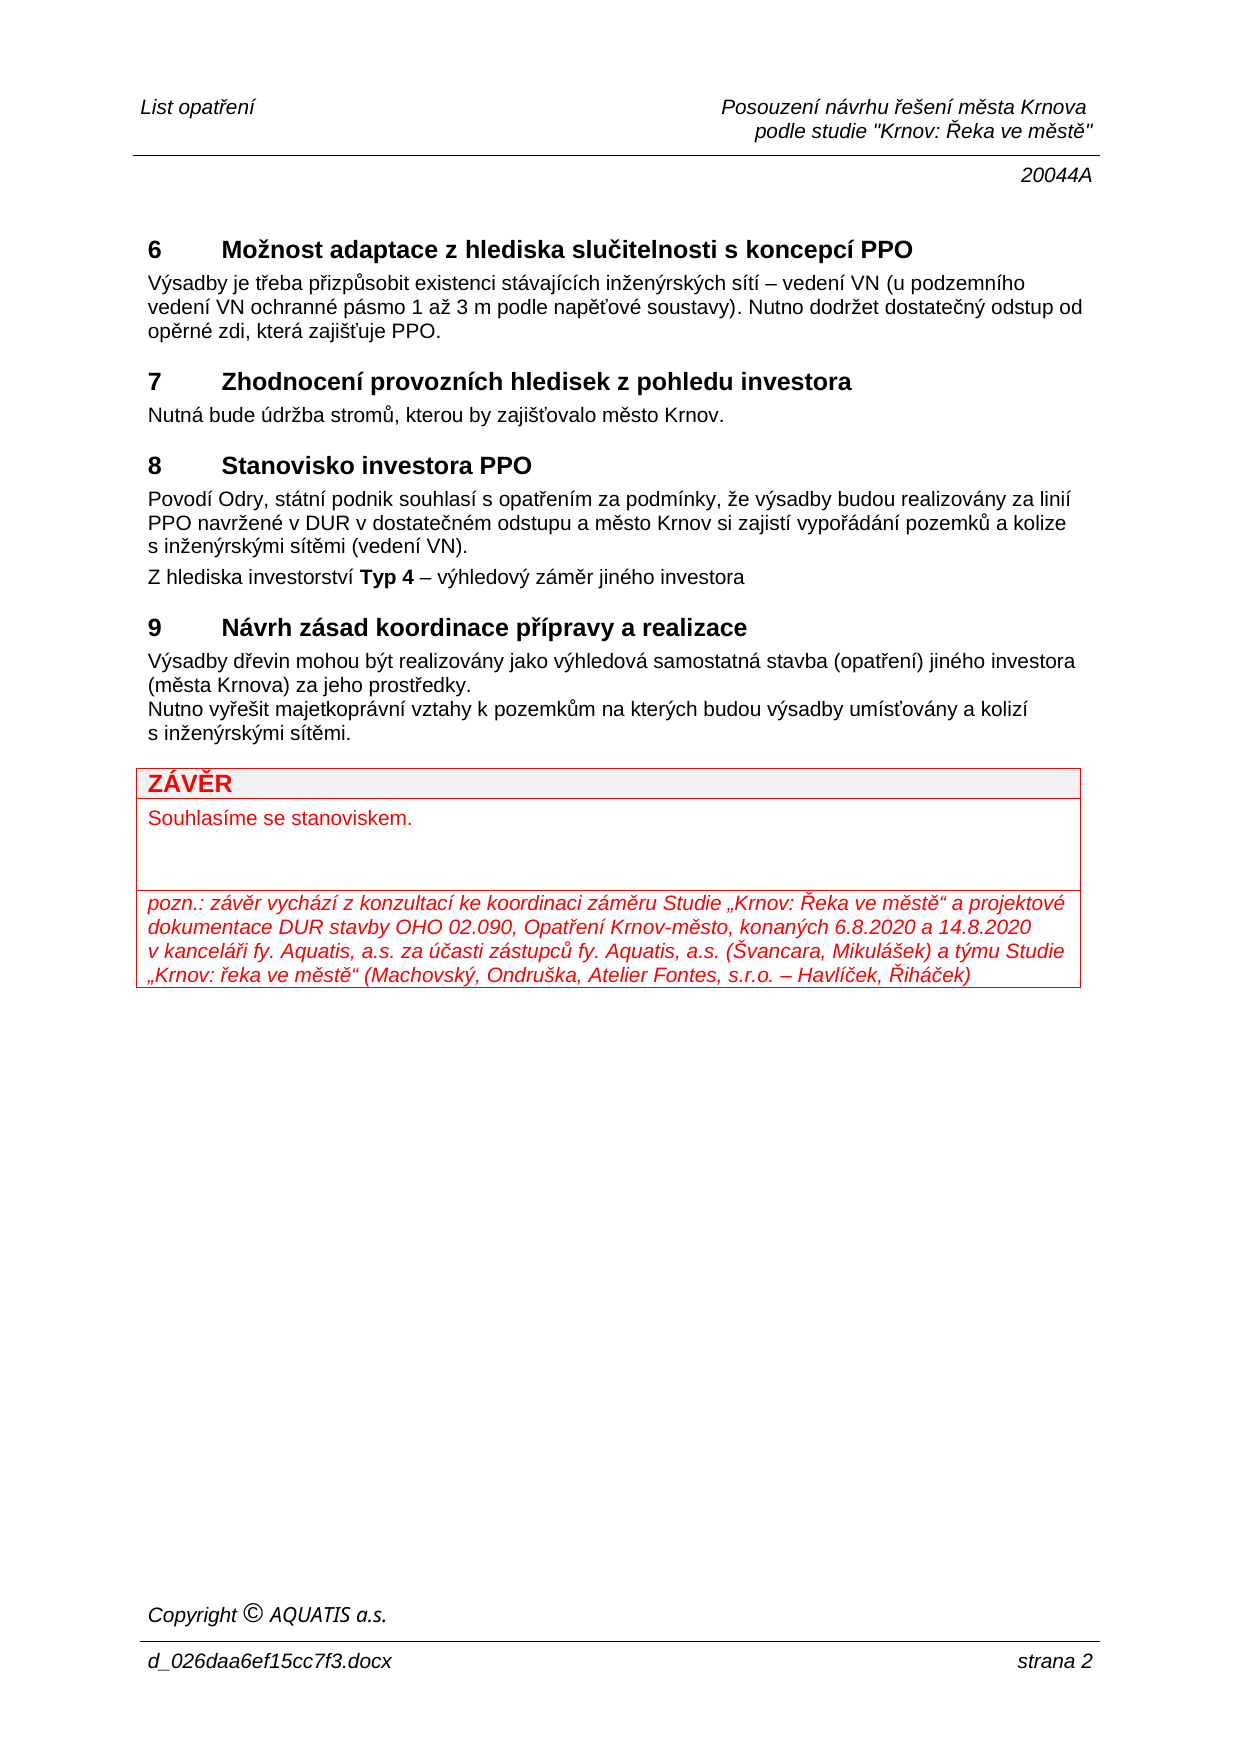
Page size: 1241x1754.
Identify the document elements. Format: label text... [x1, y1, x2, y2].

text 6 Možnost adaptace z hlediska slučitelnosti s koncepcí PPO [148, 236, 1092, 264]
text 9 Návrh zásad koordinace přípravy a realizace [148, 613, 1092, 642]
table_header ZÁVĚR [137, 769, 1080, 798]
text Výsadby je třeba přizpůsobit existenci stávajících inženýrských sítí – vedení VN (u podzemního vedení VN ochranné pásmo 1 až 3 m podle napěťové soustavy). Nutno dodržet dostatečný odstup od opěrné zdi, která zajišťuje PPO. [148, 271, 1092, 342]
text 8 Stanovisko investora PPO [148, 451, 1092, 480]
table_cell Souhlasíme se stanoviskem. [137, 799, 1080, 890]
text Z hlediska investorství Typ 4 – výhledový záměr jiného investora [148, 564, 1092, 588]
text Povodí Odry, státní podnik souhlasí s opatřením za podmínky, že výsadby budou realizovány za linií PPO navržené v DUR v dostatečném odstupu a město Krnov si zajistí vypořádání pozemků a kolize s inženýrskými sítěmi (vedení VN). [148, 486, 1092, 558]
text Nutno vyřešit majetkoprávní vztahy k pozemkům na kterých budou výsadby umísťovány a kolizí s inženýrskými sítěmi. [148, 696, 1092, 744]
text Výsadby dřevin mohou být realizovány jako výhledová samostatná stavba (opatření) jiného investora (města Krnova) za jeho prostředky. [148, 648, 1092, 696]
text Nutná bude údržba stromů, kterou by zajišťovalo město Krnov. [148, 402, 1092, 426]
table_cell pozn.: závěr vychází z konzultací ke koordinaci záměru Studie „Krnov: Řeka ve městě“ a projektové dokumentace DUR stavby OHO 02.090, Opatření Krnov-město, konaných 6.8.2020 a 14.8.2020 v kanceláři fy. Aquatis, a.s. za účasti zástupců fy. Aquatis, a.s. (Švancara, Mikulášek) a týmu Studie „Krnov: řeka ve městě“ (Machovský, Ondruška, Atelier Fontes, s.r.o. – Havlíček, Řiháček) [137, 891, 1080, 987]
text 7 Zhodnocení provozních hledisek z pohledu investora [148, 367, 1092, 396]
